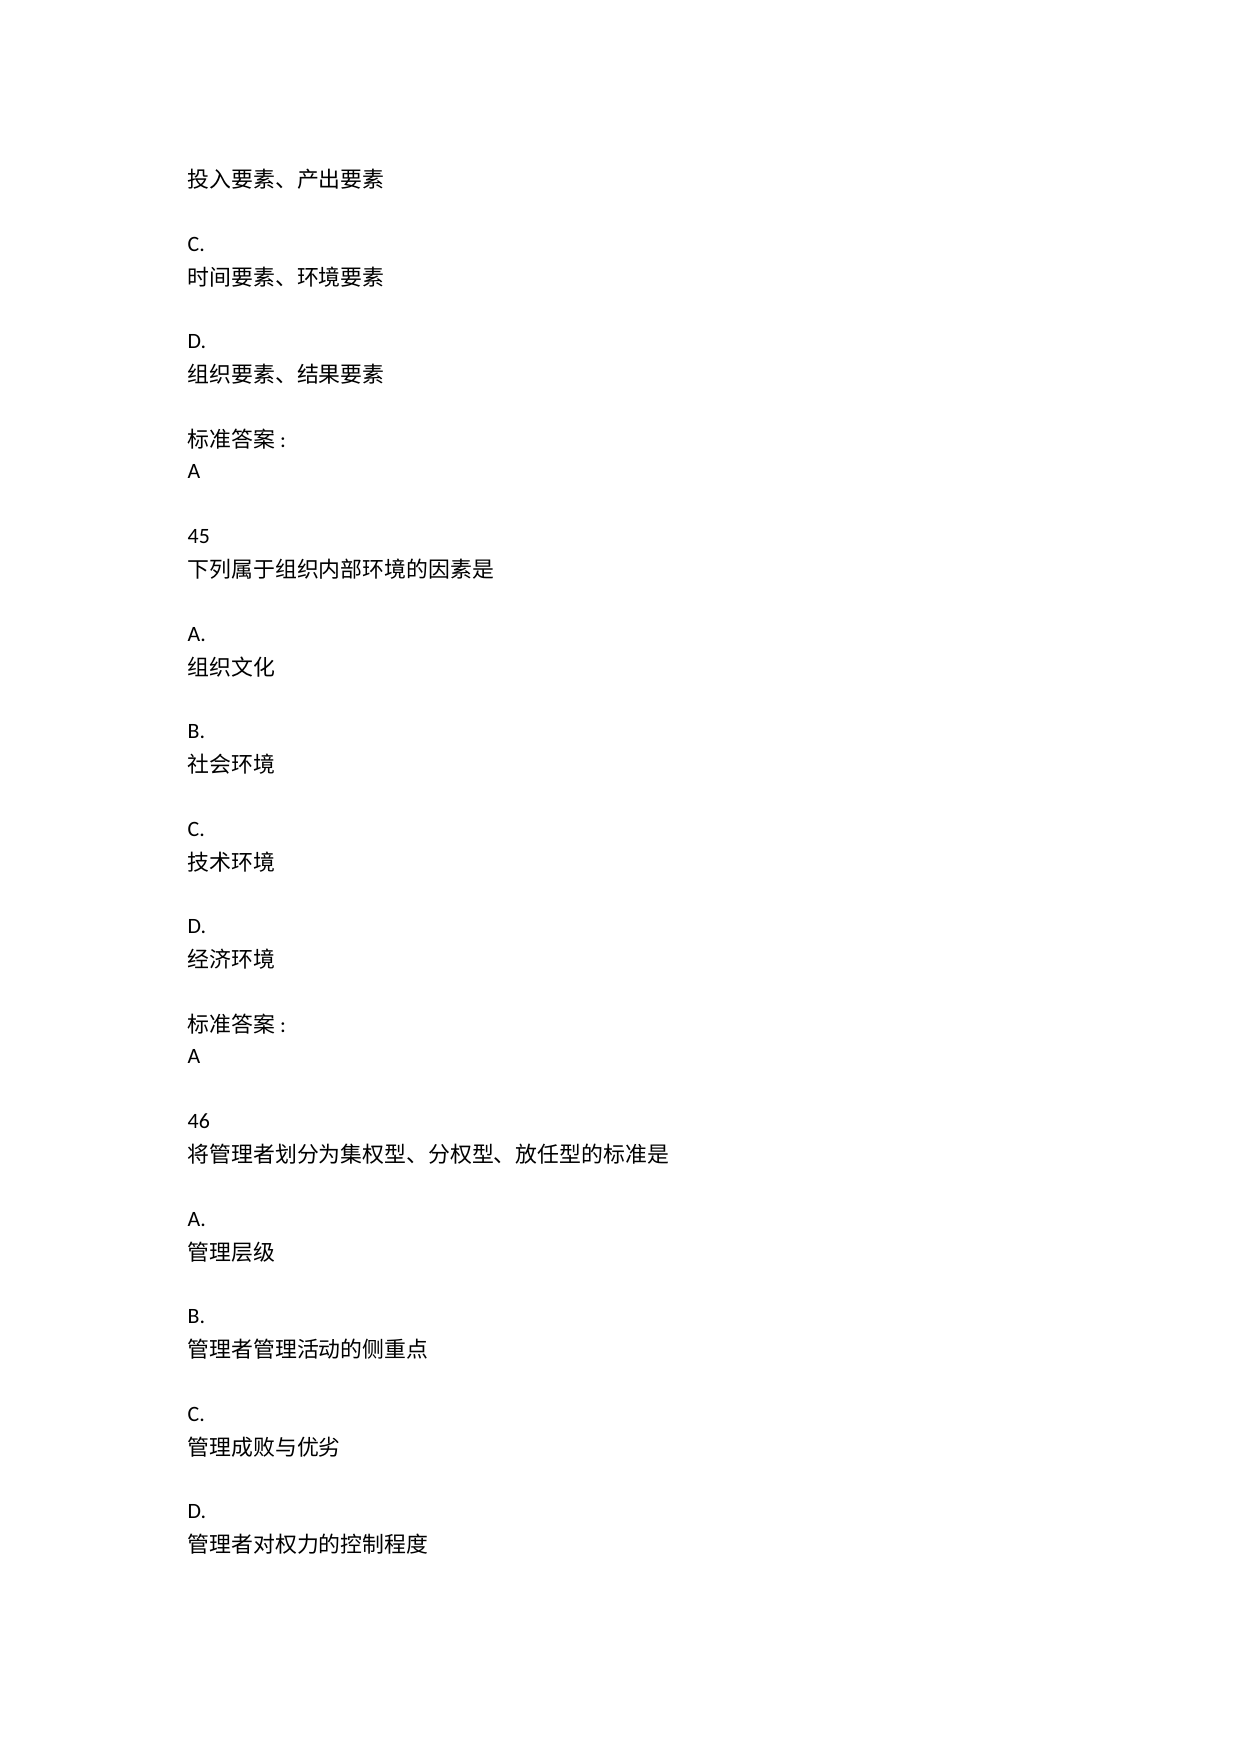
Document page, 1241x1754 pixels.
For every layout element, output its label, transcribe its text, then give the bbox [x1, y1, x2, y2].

text D. [187, 1494, 1053, 1527]
text 经济环境 [187, 942, 1053, 974]
text 标准答案 : [187, 1007, 1053, 1039]
text C. [187, 227, 1053, 259]
text 管理者对权力的控制程度 [187, 1527, 1053, 1559]
text 组织文化 [187, 649, 1053, 682]
text 标准答案 : [187, 422, 1053, 454]
text B. [187, 1299, 1053, 1332]
text D. [187, 909, 1053, 942]
text 管理层级 [187, 1234, 1053, 1267]
text 组织要素、结果要素 [187, 357, 1053, 389]
text 社会环境 [187, 747, 1053, 779]
text 下列属于组织内部环境的因素是 [187, 552, 1053, 584]
text B. [187, 714, 1053, 747]
text A. [187, 617, 1053, 649]
text A [187, 1039, 1053, 1072]
text 管理者管理活动的侧重点 [187, 1332, 1053, 1364]
text 投入要素、产出要素 [187, 162, 1053, 194]
text C. [187, 1397, 1053, 1429]
text 46 [187, 1104, 1053, 1137]
text 将管理者划分为集权型、分权型、放任型的标准是 [187, 1137, 1053, 1169]
text D. [187, 324, 1053, 357]
text A [187, 454, 1053, 487]
text 时间要素、环境要素 [187, 259, 1053, 292]
text 技术环境 [187, 844, 1053, 877]
text 45 [187, 519, 1053, 552]
text C. [187, 812, 1053, 844]
text 管理成败与优劣 [187, 1429, 1053, 1462]
text A. [187, 1202, 1053, 1234]
